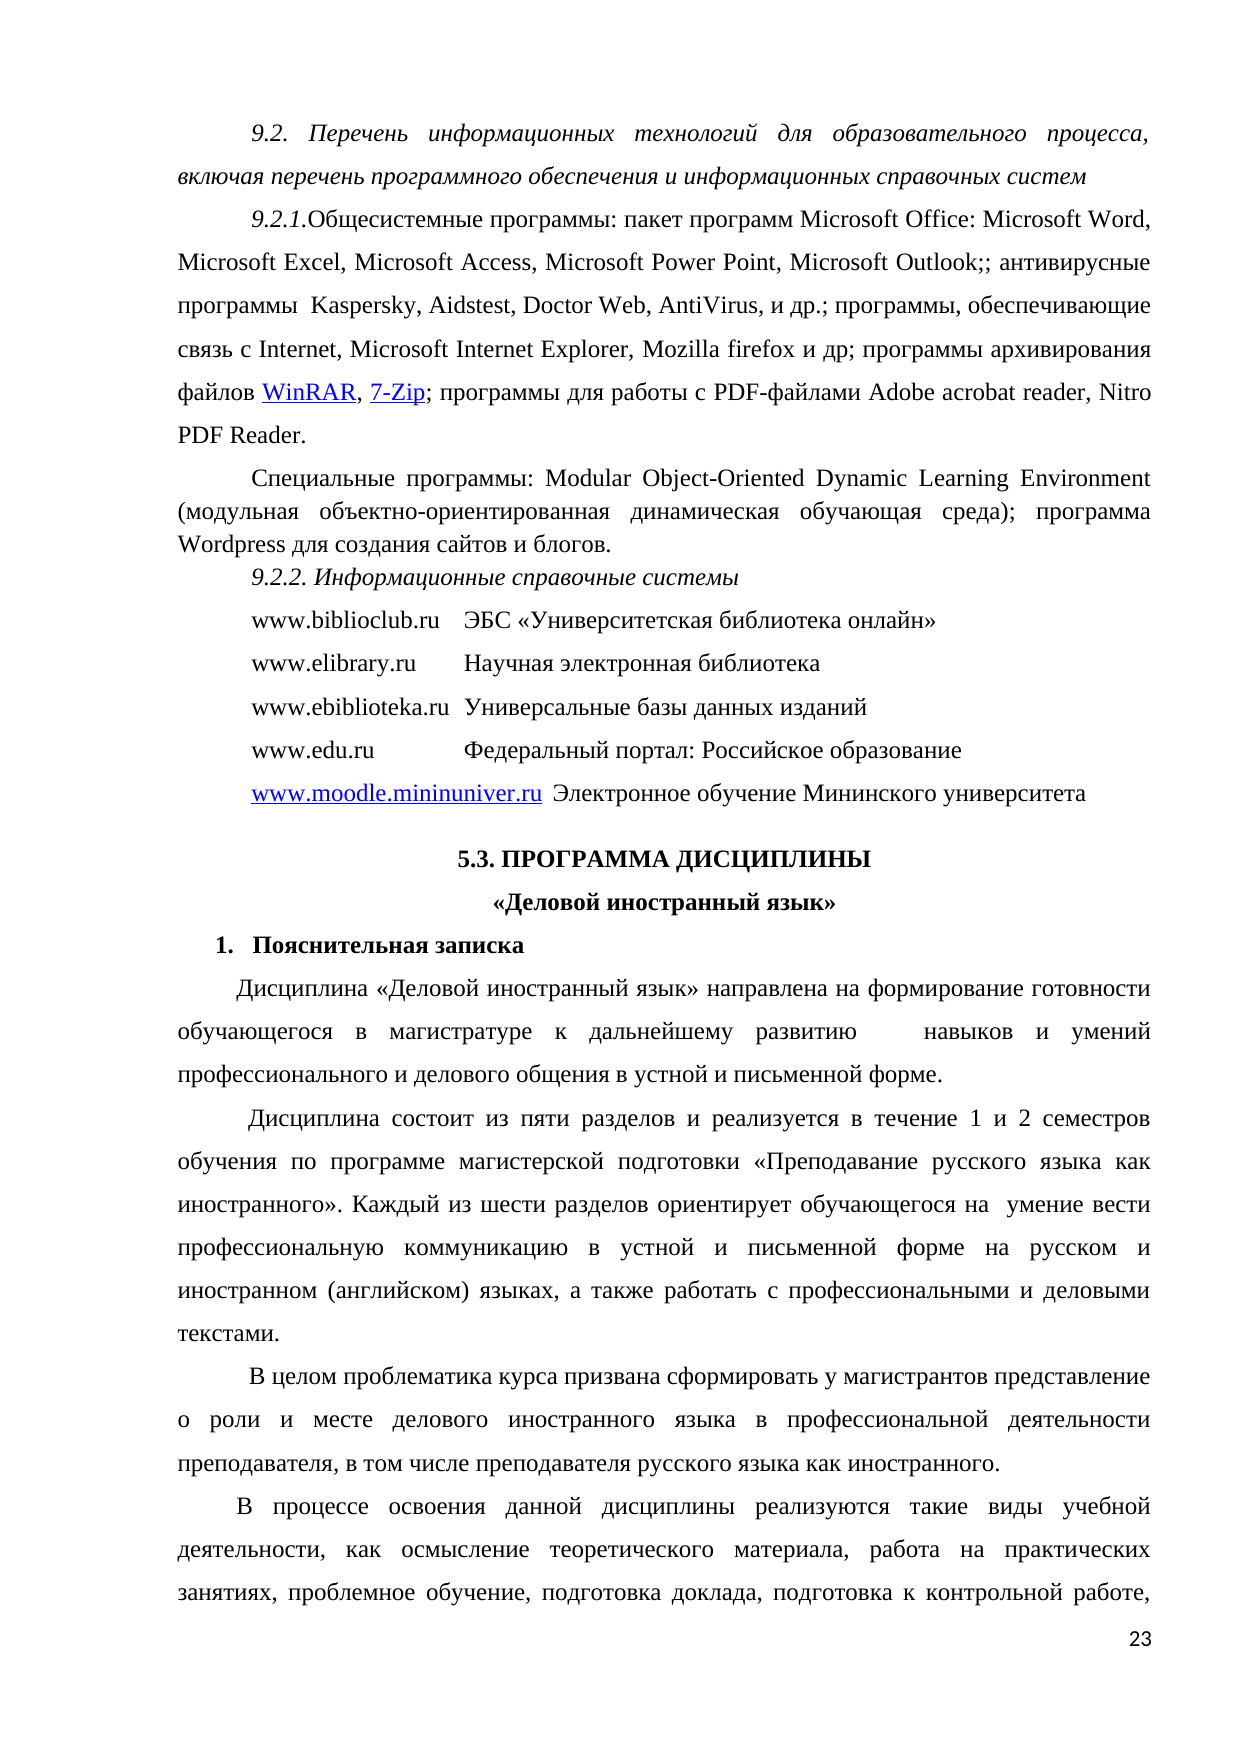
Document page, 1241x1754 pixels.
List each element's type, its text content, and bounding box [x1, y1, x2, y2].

text www.moodle.mininuniver.ru Электронное обучение Мининского университета [177, 778, 1152, 807]
text «Деловой иностранный язык» [177, 887, 1152, 916]
text Дисциплина «Деловой иностранный язык» направлена на формирование готовности обучающегося в магистратуре к дальнейшему развитию навыков и умений профессионального и делового общения в устной и письменной форме. [177, 973, 1152, 1088]
text 9.2.2. Информационные справочные системы [177, 562, 1152, 591]
text 5.3. ПРОГРАММА ДИСЦИПЛИНЫ [177, 844, 1152, 873]
text www.biblioclub.ru ЭБС «Университетская библиотека онлайн» [177, 605, 1152, 634]
text 9.2.1.Общесистемные программы: пакет программ Microsoft Office: Microsoft Word, Microsoft Excel, Microsoft Access, Microsoft Power Point, Microsoft Outlook;; антивирусные программы Kaspersky, Aidstest, Doctor Web, AntiVirus, и др.; программы, обеспечивающие связь с Internet, Microsoft Internet Explorer, Mozilla firefox и др; программы архивирования файлов WinRAR, 7-Zip; программы для работы с PDF-файлами Adobe acrobat reader, Nitro PDF Reader. [177, 204, 1152, 449]
text Специальные программы: Modular Object-Oriented Dynamic Learning Environment (модульная объектно-ориентированная динамическая обучающая среда); программа Wordpress для создания сайтов и блогов. [177, 463, 1152, 558]
text www.elibrary.ru Научная электронная библиотека [177, 648, 1152, 677]
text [177, 1491, 1152, 1606]
text www.ebiblioteka.ru Универсальные базы данных изданий [177, 692, 1152, 720]
text www.edu.ru Федеральный портал: Российское образование [177, 735, 1152, 763]
text 9.2. Перечень информационных технологий для образовательного процесса, включая перечень программного обеспечения и информационных справочных систем [177, 118, 1152, 190]
text В целом проблематика курса призвана сформировать у магистрантов представление о роли и месте делового иностранного языка в профессиональной деятельности преподавателя, в том числе преподавателя русского языка как иностранного. [177, 1361, 1152, 1476]
text Дисциплина состоит из пяти разделов и реализуется в течение 1 и 2 семестров обучения по программе магистерской подготовки «Преподавание русского языка как иностранного». Каждый из шести разделов ориентирует обучающегося на умение вести профессиональную коммуникацию в устной и письменной форме на русском и иностранном (английском) языках, а также работать с профессиональными и деловыми текстами. [177, 1103, 1152, 1347]
list Пояснительная записка [215, 930, 1152, 959]
